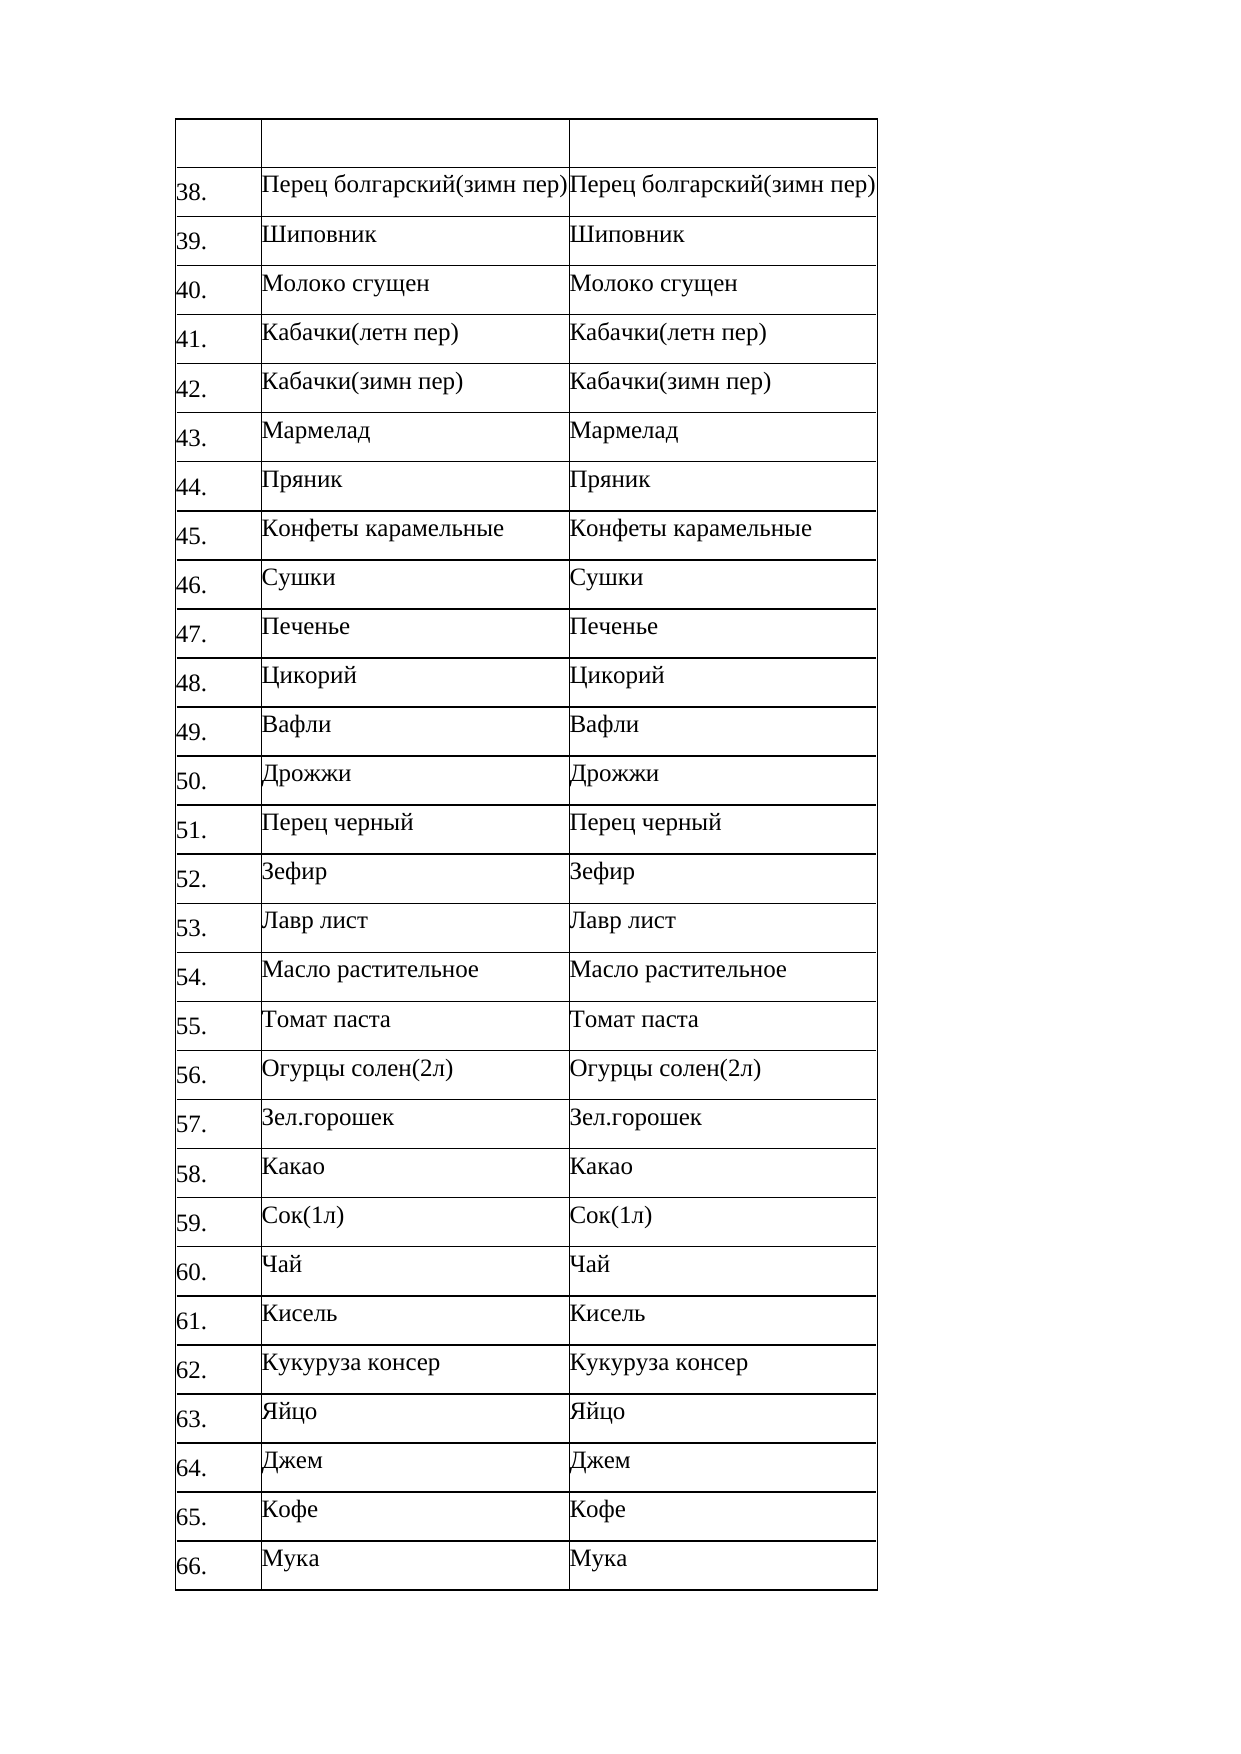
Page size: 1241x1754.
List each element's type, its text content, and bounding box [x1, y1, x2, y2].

table_cell Мармелад [262, 413, 569, 461]
table_cell Молоко сгущен [570, 265, 877, 314]
table_cell 54. [176, 953, 261, 1001]
table_cell 44. [176, 462, 261, 510]
table_cell Кабачки(зимн пер) [262, 364, 569, 412]
table_cell 43. [176, 413, 261, 461]
table_cell Дрожжи [262, 757, 569, 804]
table_cell Кофе [570, 1491, 877, 1540]
table_cell 47. [176, 609, 261, 657]
table_cell Какао [570, 1148, 877, 1197]
table_cell 40. [176, 266, 261, 314]
table_cell Перец болгарский(зимн пер) [262, 168, 569, 216]
table_cell Чай [570, 1246, 877, 1295]
table_cell 42. [176, 364, 261, 412]
table_cell 53. [176, 904, 261, 951]
table_cell Кисель [262, 1297, 569, 1344]
table_cell Чай [262, 1247, 569, 1295]
table_cell Лавр лист [570, 903, 877, 951]
table_cell Кукуруза консер [570, 1344, 877, 1393]
table_cell Яйцо [262, 1395, 569, 1442]
table_cell Кукуруза консер [262, 1346, 569, 1393]
table_cell Огурцы солен(2л) [570, 1050, 877, 1099]
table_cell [570, 120, 877, 166]
table_cell Шиповник [262, 217, 569, 264]
table_cell Перец черный [570, 804, 877, 853]
table_cell 51. [176, 805, 261, 853]
table_cell Зефир [570, 853, 877, 902]
table_cell 38. [176, 168, 261, 216]
table_cell Томат паста [570, 1001, 877, 1049]
table_cell Масло растительное [262, 953, 569, 1001]
table_cell 66. [176, 1541, 261, 1589]
table_cell Зел.горошек [570, 1099, 877, 1148]
table_cell 37. [176, 120, 261, 166]
table_cell 39. [176, 217, 261, 264]
table_cell 52. [176, 854, 261, 902]
table_cell 48. [176, 658, 261, 706]
table_cell Джем [262, 1444, 569, 1491]
table_cell Кисель [570, 1295, 877, 1344]
table_cell Какао [262, 1149, 569, 1197]
table_cell Кофе [262, 1493, 569, 1540]
table_cell Зефир [262, 855, 569, 902]
table_cell 41. [176, 315, 261, 363]
table_cell Огурцы солен(2л) [262, 1051, 569, 1099]
table_cell Масло растительное [570, 951, 877, 1001]
table_cell Дрожжи [570, 755, 877, 804]
table_cell Кабачки(зимн пер) [570, 363, 877, 412]
table_cell Перец черный [262, 806, 569, 853]
table_cell 61. [176, 1296, 261, 1344]
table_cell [262, 120, 569, 166]
table_cell Кабачки(летн пер) [570, 314, 877, 363]
table_cell Яйцо [570, 1393, 877, 1442]
table_cell Вафли [570, 706, 877, 755]
table_cell 45. [176, 511, 261, 559]
table_cell Томат паста [262, 1002, 569, 1049]
table_cell Перец болгарский(зимн пер) [570, 166, 877, 216]
table_cell Мука [262, 1542, 569, 1589]
table_cell Сок(1л) [570, 1197, 877, 1246]
table_cell Кабачки(летн пер) [262, 315, 569, 363]
table_cell Молоко сгущен [262, 266, 569, 314]
table_cell 60. [176, 1247, 261, 1295]
table_cell Мармелад [570, 412, 877, 461]
table_cell 49. [176, 707, 261, 755]
table_cell 57. [176, 1100, 261, 1148]
table_cell 50. [176, 756, 261, 804]
table_cell Сушки [570, 559, 877, 608]
table_cell Пряник [570, 461, 877, 510]
table_cell 65. [176, 1492, 261, 1540]
table_cell 59. [176, 1198, 261, 1246]
table_cell Вафли [262, 708, 569, 755]
table_cell 55. [176, 1002, 261, 1049]
table_cell Конфеты карамельные [262, 512, 569, 559]
table_cell 58. [176, 1149, 261, 1197]
table_cell 56. [176, 1051, 261, 1099]
table_cell 64. [176, 1443, 261, 1491]
table_cell Пряник [262, 462, 569, 510]
table_cell Джем [570, 1442, 877, 1491]
table_cell Печенье [262, 610, 569, 657]
table_cell Цикорий [262, 659, 569, 706]
table_cell 63. [176, 1394, 261, 1442]
table_cell Шиповник [570, 216, 877, 264]
table_cell Мука [570, 1540, 877, 1589]
table_cell 46. [176, 560, 261, 608]
table_cell Лавр лист [262, 904, 569, 951]
table_cell Сушки [262, 561, 569, 608]
table_cell Печенье [570, 608, 877, 657]
table_cell 62. [176, 1345, 261, 1393]
table_cell Конфеты карамельные [570, 510, 877, 559]
table_cell Сок(1л) [262, 1198, 569, 1246]
table_cell Зел.горошек [262, 1100, 569, 1148]
table_cell Цикорий [570, 657, 877, 706]
